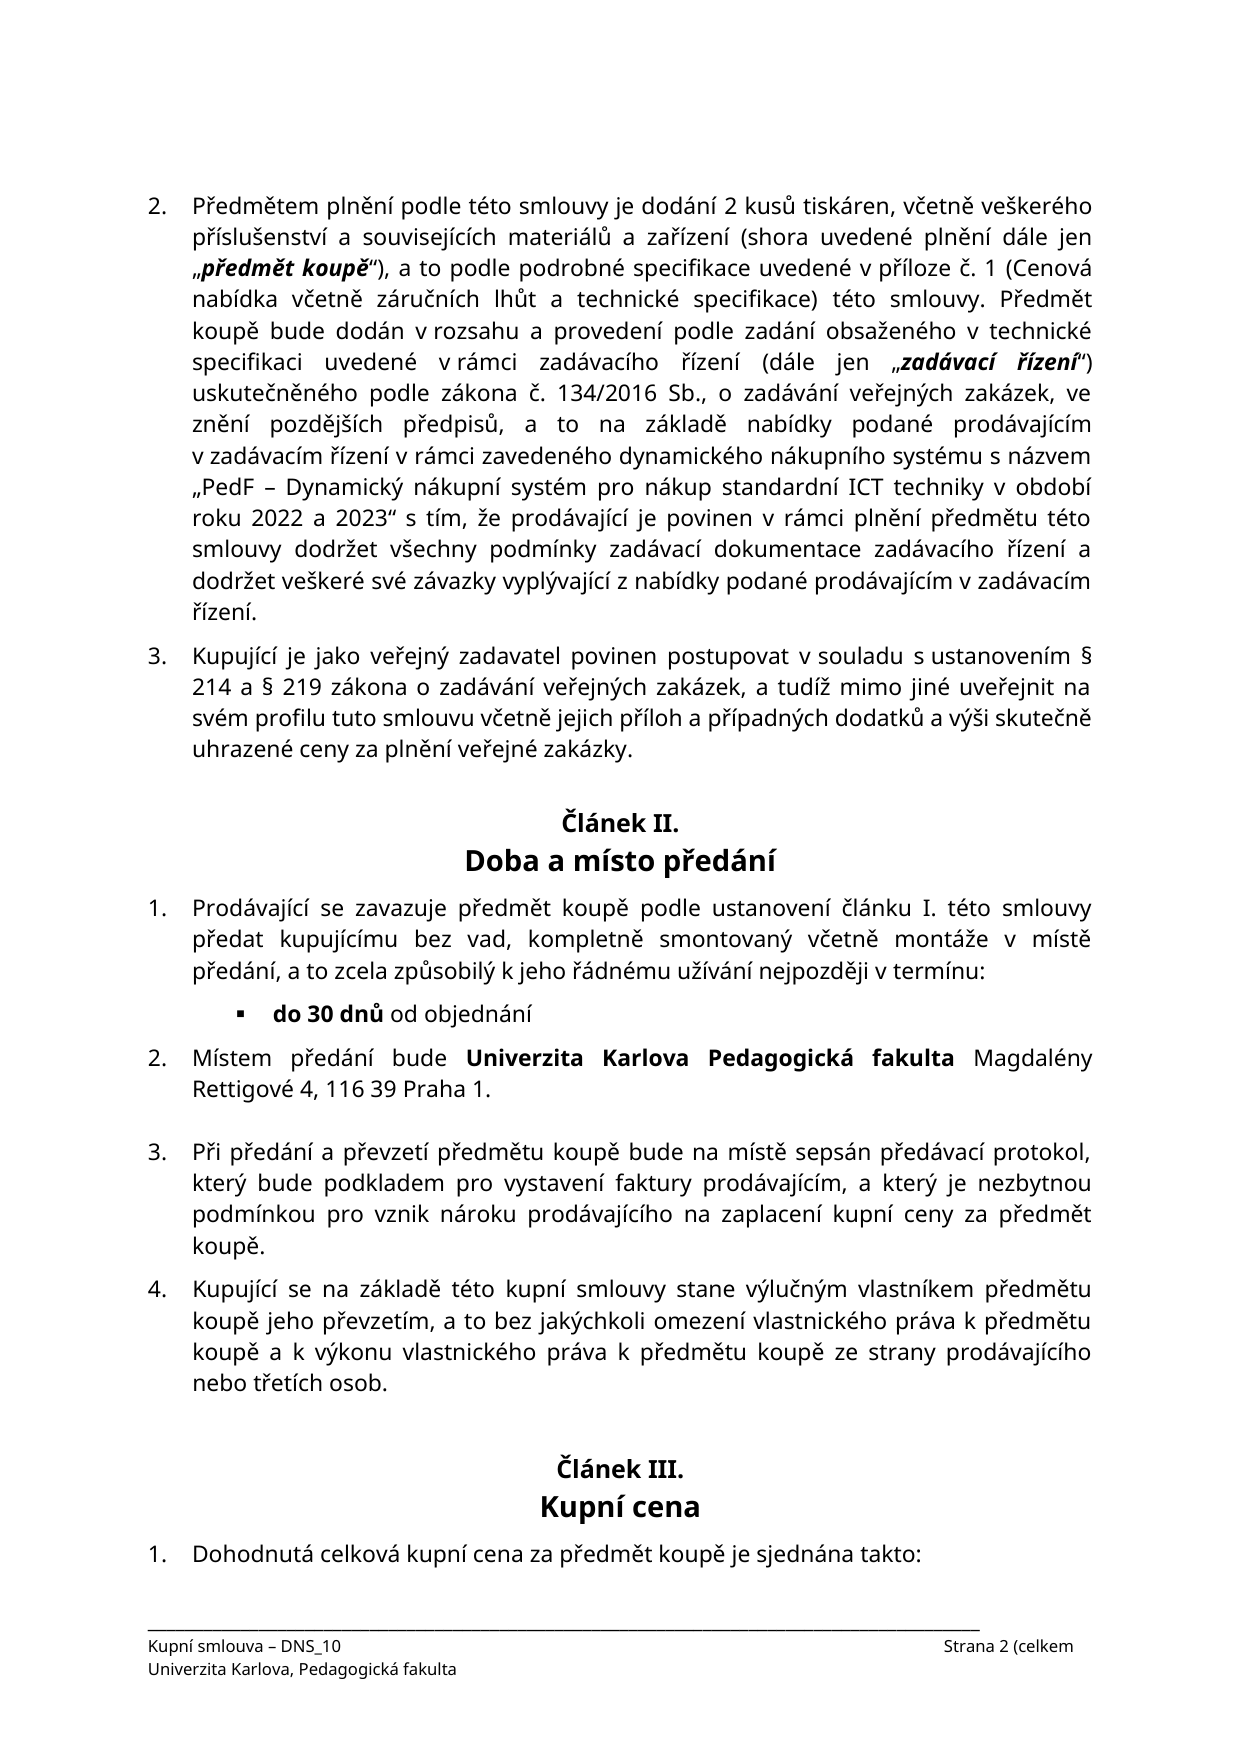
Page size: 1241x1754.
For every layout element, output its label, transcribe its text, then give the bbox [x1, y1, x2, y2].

text Doba a místo předání [148, 840, 1093, 880]
list Kupující se na základě této kupní smlouvy stane výlučným vlastníkem předmětu koupě jeho převzetím, a to bez jakýchkoli omezení vlastnického práva k předmětu koupě a k výkonu vlastnického práva k předmětu koupě ze strany prodávajícího nebo třetích osob. [148, 1273, 1093, 1398]
text Kupní cena [148, 1486, 1093, 1526]
list do 30 dnů od objednání [235, 998, 1093, 1030]
text Článek II. [148, 806, 1093, 840]
list Při předání a převzetí předmětu koupě bude na místě sepsán předávací protokol, který bude podkladem pro vystavení faktury prodávajícím, a který je nezbytnou podmínkou pro vznik nároku prodávajícího na zaplacení kupní ceny za předmět koupě. [148, 1136, 1093, 1261]
list Místem předání bude Univerzita Karlova Pedagogická fakulta Magdalény Rettigové 4, 116 39 Praha 1. [148, 1042, 1093, 1105]
list Dohodnutá celková kupní cena za předmět koupě je sjednána takto: [148, 1538, 1093, 1570]
list Předmětem plnění podle této smlouvy je dodání 2 kusů tiskáren, včetně veškerého příslušenství a souvisejících materiálů a zařízení (shora uvedené plnění dále jen „předmět koupě“), a to podle podrobné specifikace uvedené v příloze č. 1 (Cenová nabídka včetně záručních lhůt a technické specifikace) této smlouvy. Předmět koupě bude dodán v rozsahu a provedení podle zadání obsaženého v technické specifikaci uvedené v rámci zadávacího řízení (dále jen „zadávací řízení“) uskutečněného podle zákona č. 134/2016 Sb., o zadávání veřejných zakázek, ve znění pozdějších předpisů, a to na základě nabídky podané prodávajícím v zadávacím řízení v rámci zavedeného dynamického nákupního systému s názvem „PedF – Dynamický nákupní systém pro nákup standardní ICT techniky v období roku 2022 a 2023“ s tím, že prodávající je povinen v rámci plnění předmětu této smlouvy dodržet všechny podmínky zadávací dokumentace zadávacího řízení a dodržet veškeré své závazky vyplývající z nabídky podané prodávajícím v zadávacím řízení. [148, 190, 1093, 627]
list Prodávající se zavazuje předmět koupě podle ustanovení článku I. této smlouvy předat kupujícímu bez vad, kompletně smontovaný včetně montáže v místě předání, a to zcela způsobilý k jeho řádnému užívání nejpozději v termínu: [148, 892, 1093, 986]
list Kupující je jako veřejný zadavatel povinen postupovat v souladu s ustanovením § 214 a § 219 zákona o zadávání veřejných zakázek, a tudíž mimo jiné uveřejnit na svém profilu tuto smlouvu včetně jejich příloh a případných dodatků a výši skutečně uhrazené ceny za plnění veřejné zakázky. [148, 640, 1093, 765]
text Článek III. [148, 1452, 1093, 1486]
